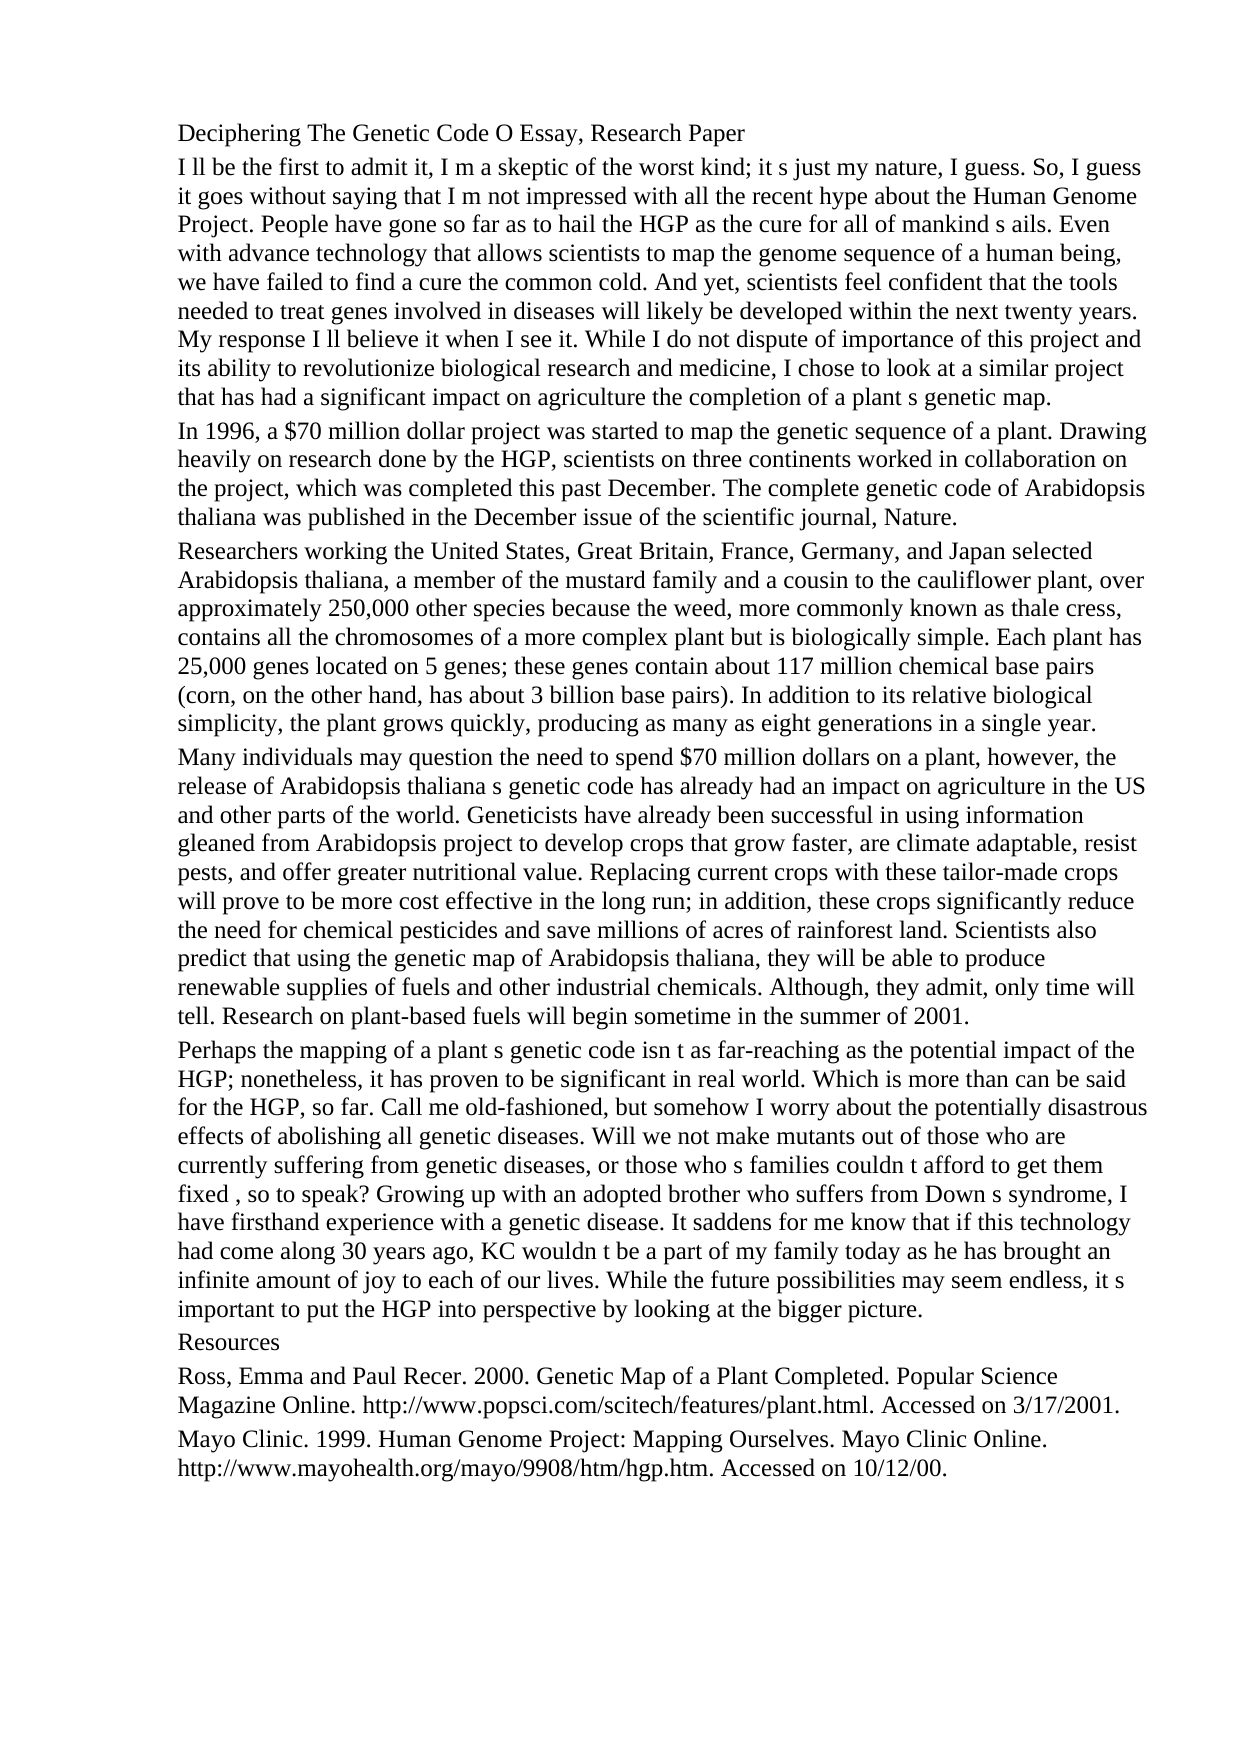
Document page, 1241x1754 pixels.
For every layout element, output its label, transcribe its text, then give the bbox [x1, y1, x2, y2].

text Researchers working the United States, Great Britain, France, Germany, and Japan selected Arabidopsis thaliana, a member of the mustard family and a cousin to the cauliflower plant, over approximately 250,000 other species because the weed, more commonly known as thale cress, contains all the chromosomes of a more complex plant but is biologically simple. Each plant has 25,000 genes located on 5 genes; these genes contain about 117 million chemical base pairs (corn, on the other hand, has about 3 billion base pairs). In addition to its relative biological simplicity, the plant grows quickly, producing as many as eight generations in a single year. [177, 536, 1152, 737]
text Perhaps the mapping of a plant s genetic code isn t as far-reaching as the potential impact of the HGP; nonetheless, it has proven to be significant in real world. Which is more than can be said for the HGP, so far. Call me old-fashioned, but somehow I worry about the potentially disastrous effects of abolishing all genetic diseases. Will we not make mutants out of those who are currently suffering from genetic diseases, or those who s families couldn t afford to get them fixed , so to speak? Growing up with an adopted brother who suffers from Down s syndrome, I have firsthand experience with a genetic disease. It saddens for me know that if this technology had come along 30 years ago, KC wouldn t be a part of my family today as he has brought an infinite amount of joy to each of our lives. While the future possibilities may seem endless, it s important to put the HGP into perspective by looking at the bigger picture. [177, 1035, 1152, 1322]
text Mayo Clinic. 1999. Human Genome Project: Mapping Ourselves. Mayo Clinic Online. http://www.mayohealth.org/mayo/9908/htm/hgp.htm. Accessed on 10/12/00. [177, 1424, 1152, 1481]
text I ll be the first to admit it, I m a skeptic of the worst kind; it s just my nature, I guess. So, I guess it goes without saying that I m not impressed with all the recent hype about the Human Genome Project. People have gone so far as to hail the HGP as the cure for all of mankind s ails. Even with advance technology that allows scientists to map the genome sequence of a human being, we have failed to find a cure the common cold. And yet, scientists feel confident that the tools needed to treat genes involved in diseases will likely be developed within the next twenty years. My response I ll believe it when I see it. While I do not dispute of importance of this project and its ability to revolutionize biological research and medicine, I chose to look at a similar project that has had a significant impact on agriculture the completion of a plant s genetic map. [177, 152, 1152, 411]
text In 1996, a $70 million dollar project was started to map the genetic sequence of a plant. Drawing heavily on research done by the HGP, scientists on three continents worked in collaboration on the project, which was completed this past December. The complete genetic code of Arabidopsis thaliana was published in the December issue of the scientific journal, Nature. [177, 416, 1152, 531]
text Ross, Emma and Paul Recer. 2000. Genetic Map of a Plant Completed. Popular Science Magazine Online. http://www.popsci.com/scitech/features/plant.html. Accessed on 3/17/2001. [177, 1361, 1152, 1419]
text Many individuals may question the need to spend $70 million dollars on a plant, however, the release of Arabidopsis thaliana s genetic code has already had an impact on agriculture in the US and other parts of the world. Geneticists have already been successful in using information gleaned from Arabidopsis project to develop crops that grow faster, are climate adaptable, resist pests, and offer greater nutritional value. Replacing current crops with these tailor-made crops will prove to be more cost effective in the long run; in addition, these crops significantly reduce the need for chemical pesticides and save millions of acres of rainforest land. Scientists also predict that using the genetic map of Arabidopsis thaliana, they will be able to produce renewable supplies of fuels and other industrial chemicals. Although, they admit, only time will tell. Research on plant-based fuels will begin sometime in the summer of 2001. [177, 742, 1152, 1030]
text Resources [177, 1327, 1152, 1356]
text Deciphering The Genetic Code O Essay, Research Paper [177, 118, 1152, 147]
